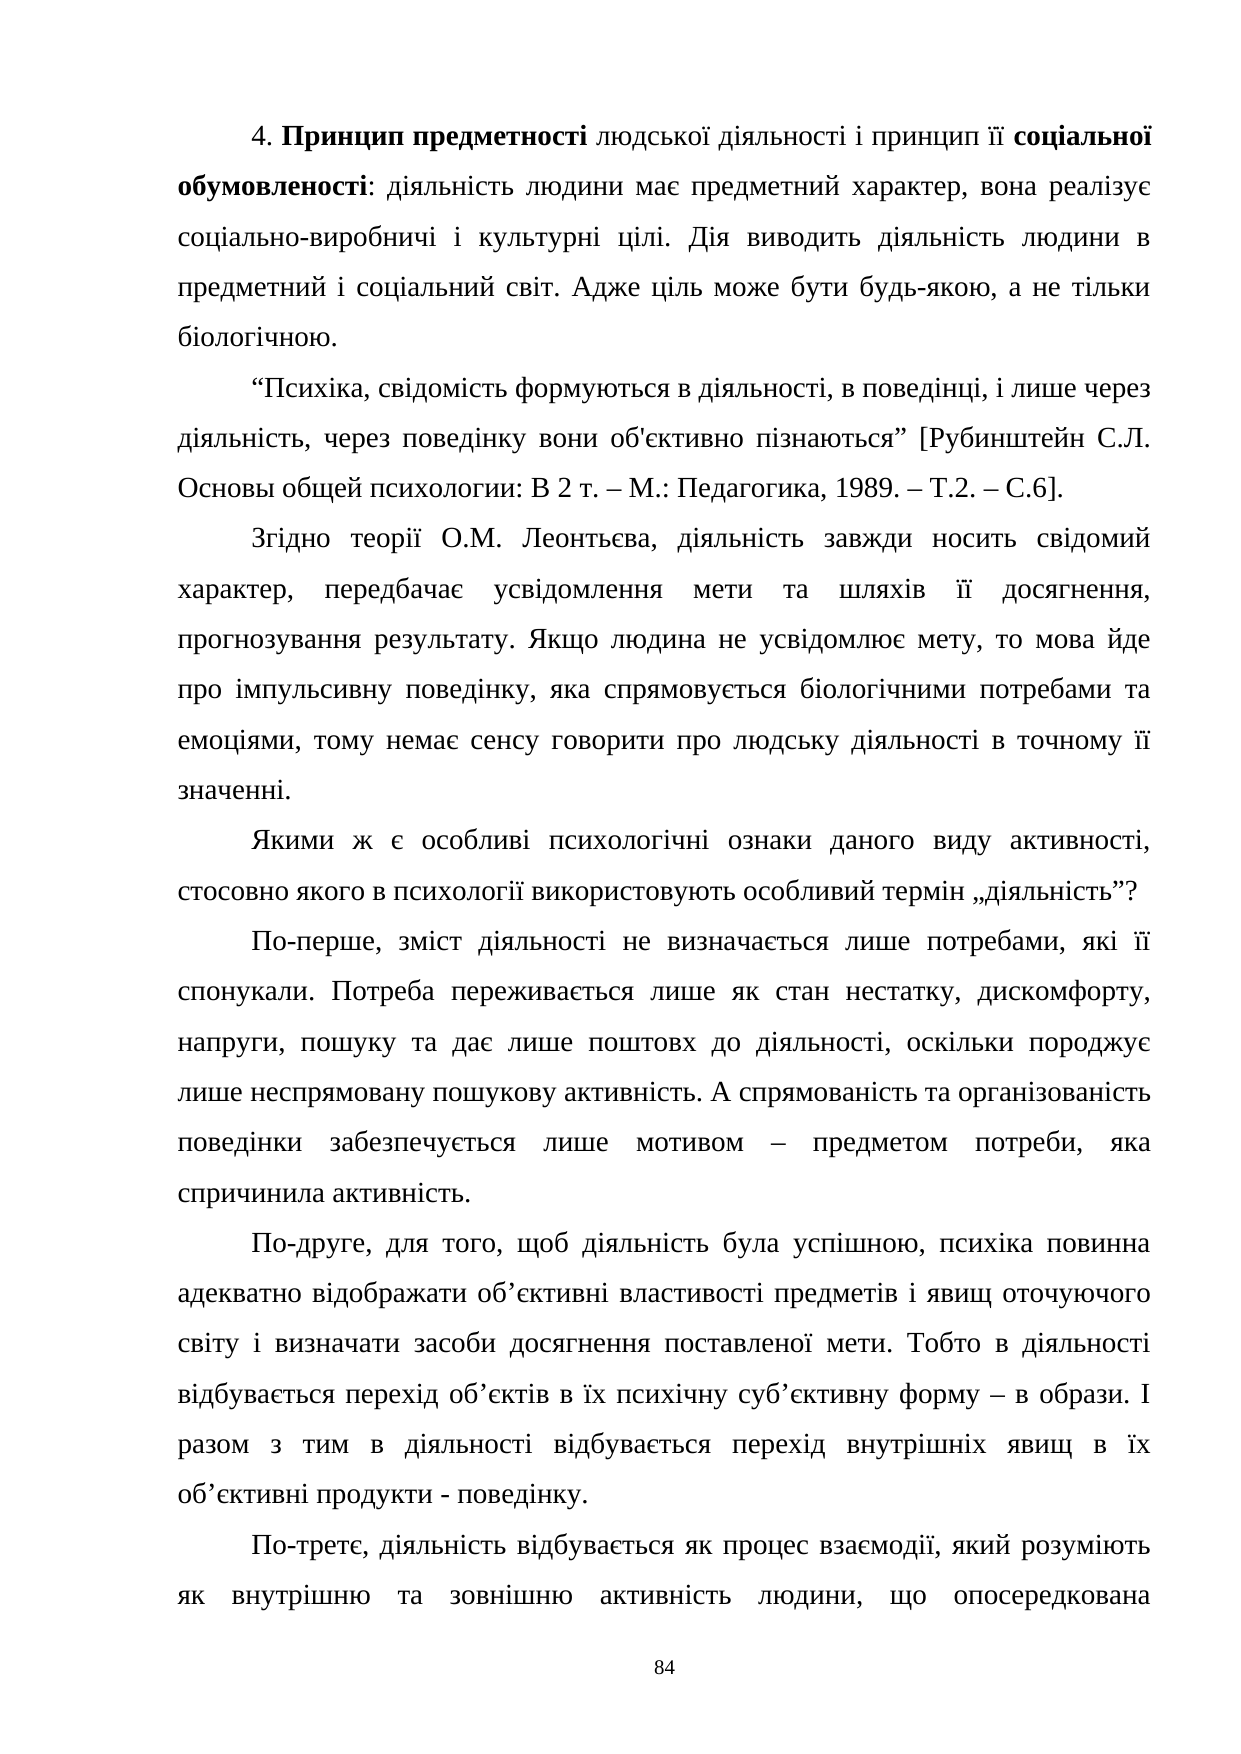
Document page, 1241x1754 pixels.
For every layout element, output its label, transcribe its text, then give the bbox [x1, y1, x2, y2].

text Згідно теорії О.М. Леонтьєва, діяльність завжди носить свідомий характер, передбачає усвідомлення мети та шляхів її досягнення, прогнозування результату. Якщо людина не усвідомлює мету, то мова йде про імпульсивну поведінку, яка спрямовується біологічними потребами та емоціями, тому немає сенсу говорити про людську діяльності в точному її значенні. [177, 521, 1152, 806]
text Якими ж є особливі психологічні ознаки даного виду активності, стосовно якого в психології використовують особливий термін „діяльність”? [177, 822, 1152, 906]
text 4. Принцип предметності людської діяльності і принцип її соціальної обумовленості: діяльність людини має предметний характер, вона реалізує соціально-виробничі і культурні цілі. Дія виводить діяльність людини в предметний і соціальний світ. Адже ціль може бути будь-якою, а не тільки біологічною. [177, 118, 1152, 353]
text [177, 1527, 1152, 1611]
text По-перше, зміст діяльності не визначається лише потребами, які її спонукали. Потреба переживається лише як стан нестатку, дискомфорту, напруги, пошуку та дає лише поштовх до діяльності, оскільки породжує лише неспрямовану пошукову активність. А спрямованість та організованість поведінки забезпечується лише мотивом – предметом потреби, яка спричинила активність. [177, 923, 1152, 1208]
text По-друге, для того, щоб діяльність була успішною, психіка повинна адекватно відображати об’єктивні властивості предметів і явищ оточуючого світу і визначати засоби досягнення поставленої мети. Тобто в діяльності відбувається перехід об’єктів в їх психічну суб’єктивну форму – в образи. І разом з тим в діяльності відбувається перехід внутрішніх явищ в їх об’єктивні продукти - поведінку. [177, 1225, 1152, 1510]
text “Психіка, свідомість формуються в діяльності, в поведінці, і лише через діяльність, через поведінку вони об'єктивно пізнаються” [Рубинштейн С.Л. Основы общей психологии: В 2 т. – М.: Педагогика, 1989. – Т.2. – С.6]. [177, 370, 1152, 504]
